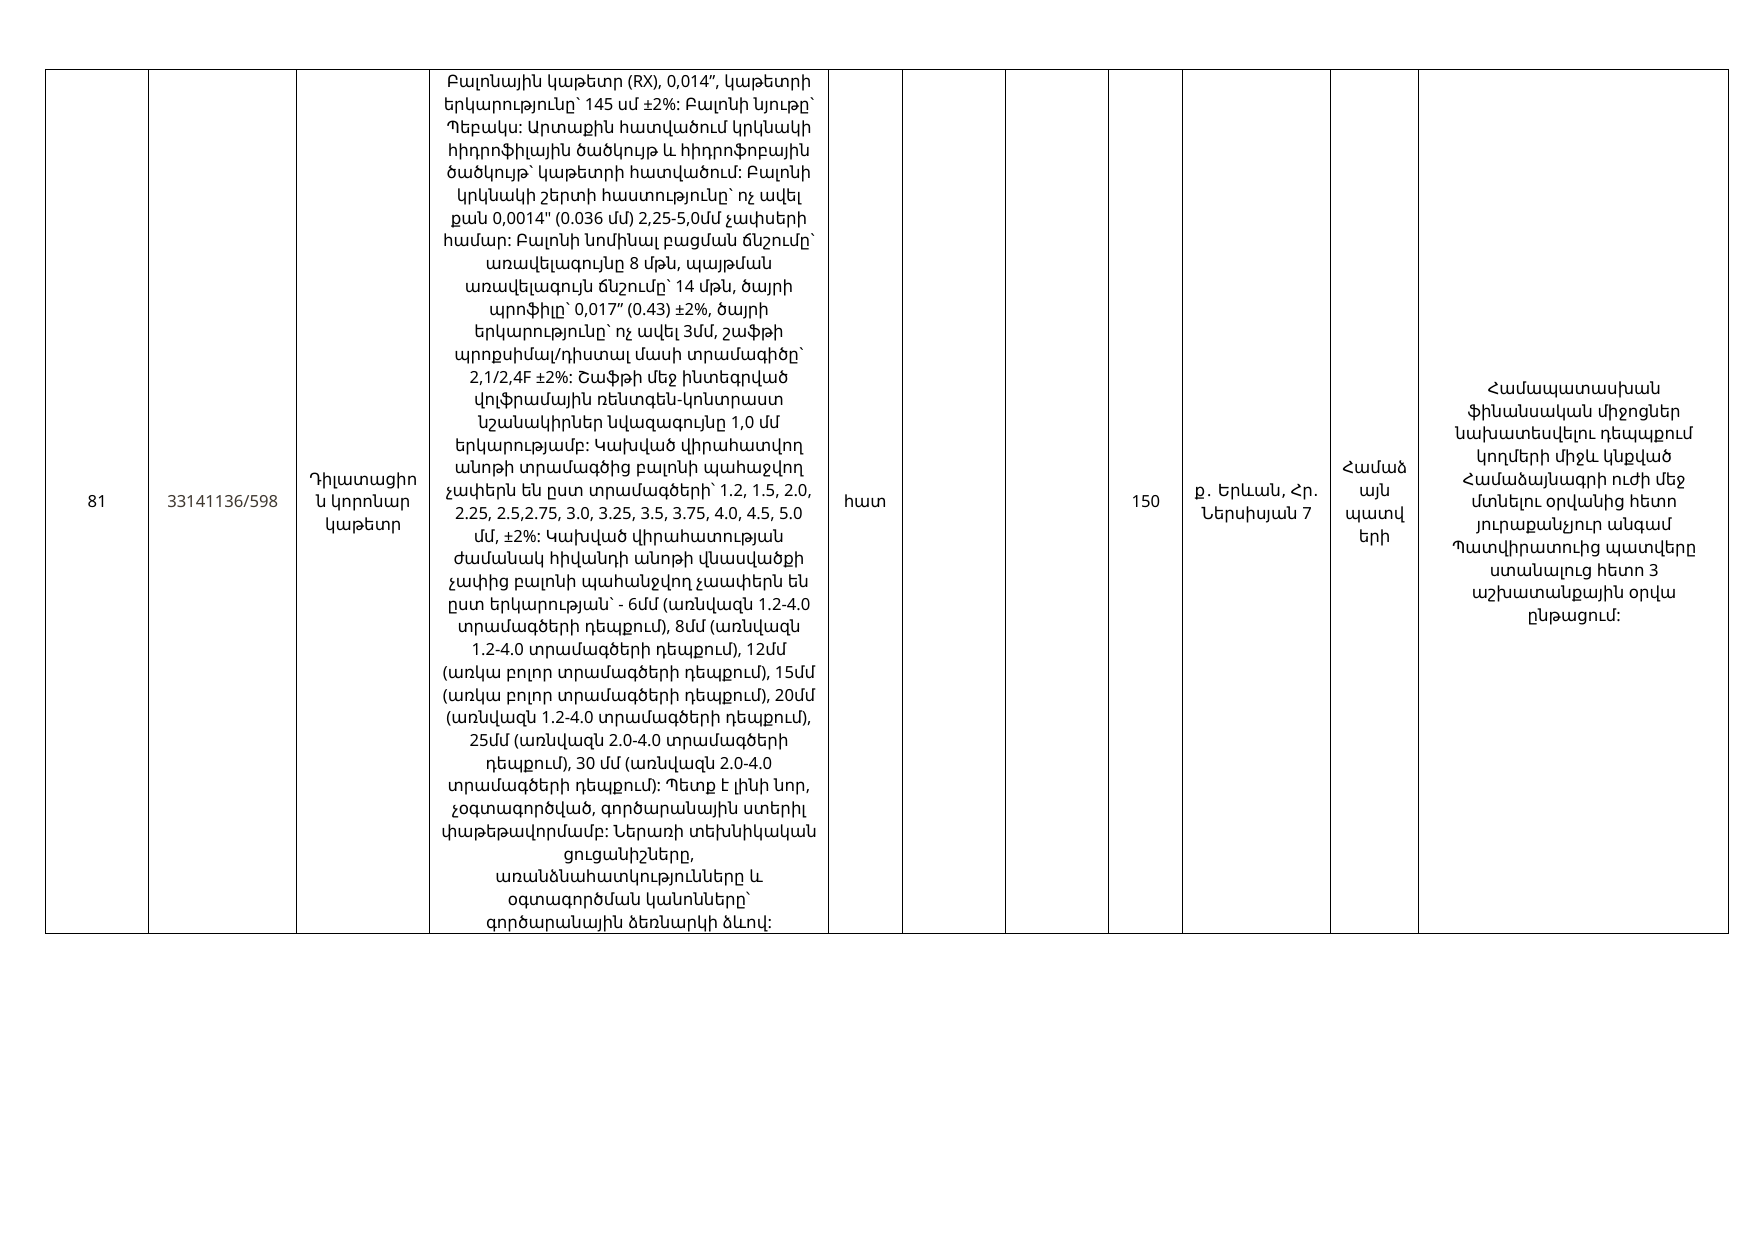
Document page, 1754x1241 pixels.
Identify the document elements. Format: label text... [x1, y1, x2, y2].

table_cell Բալոնային կաթետր (RX), 0,014”, կաթետրի երկարությունը` 145 սմ ±2%: Բալոնի նյութը` Պեբակս: Արտաքին հատվածում կրկնակի հիդրոֆիլային ծածկույթ և հիդրոֆոբային ծածկույթ` կաթետրի հատվածում: Բալոնի կրկնակի շերտի հաստությունը` ոչ ավել քան 0,0014" (0.036 մմ) 2,25-5,0մմ չափսերի համար: Բալոնի նոմինալ բացման ճնշումը` առավելագույնը 8 մթն, պայթման առավելագույն ճնշումը` 14 մթն, ծայրի պրոֆիլը` 0,017” (0.43) ±2%, ծայրի երկարությունը` ոչ ավել 3մմ, շաֆթի պրոքսիմալ/դիստալ մասի տրամագիծը` 2,1/2,4F ±2%: Շաֆթի մեջ ինտեգրված վոլֆրամային ռենտգեն-կոնտրաստ նշանակիրներ նվազագույնը 1,0 մմ երկարությամբ: Կախված վիրահատվող անոթի տրամագծից բալոնի պահաջվող չափերն են ըստ տրամագծերի՝ 1.2, 1.5, 2.0, 2.25, 2.5,2.75, 3.0, 3.25, 3.5, 3.75, 4.0, 4.5, 5.0 մմ, ±2%: Կախված վիրահատության ժամանակ հիվանդի անոթի վնասվածքի չափից բալոնի պահանջվող չաափերն են ըստ երկարության` - 6մմ (առնվազն 1.2-4.0 տրամագծերի դեպքում), 8մմ (առնվազն 1.2-4.0 տրամագծերի դեպքում), 12մմ (առկա բոլոր տրամագծերի դեպքում), 15մմ (առկա բոլոր տրամագծերի դեպքում), 20մմ (առնվազն 1.2-4.0 տրամագծերի դեպքում), 25մմ (առնվազն 2.0-4.0 տրամագծերի դեպքում), 30 մմ (առնվազն 2.0-4.0 տրամագծերի դեպքում): Պետք է լինի նոր, չօգտագործված, գործարանային ստերիլ փաթեթավորմամբ: Ներառի տեխնիկական ցուցանիշները, առանձնահատկությունները և օգտագործման կանոնները՝ գործարանային ձեռնարկի ձևով: [430, 70, 828, 933]
table_cell 33141136/598 [149, 70, 296, 933]
table_cell Համաձայն պատվերի [1331, 70, 1418, 933]
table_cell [297, 70, 429, 933]
table_cell [1006, 70, 1108, 933]
table_cell հատ [829, 70, 902, 933]
table_cell 150 [1109, 70, 1182, 933]
table_cell 81 [46, 70, 148, 933]
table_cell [1183, 70, 1330, 933]
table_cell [1419, 70, 1728, 933]
table_cell [903, 70, 1005, 933]
